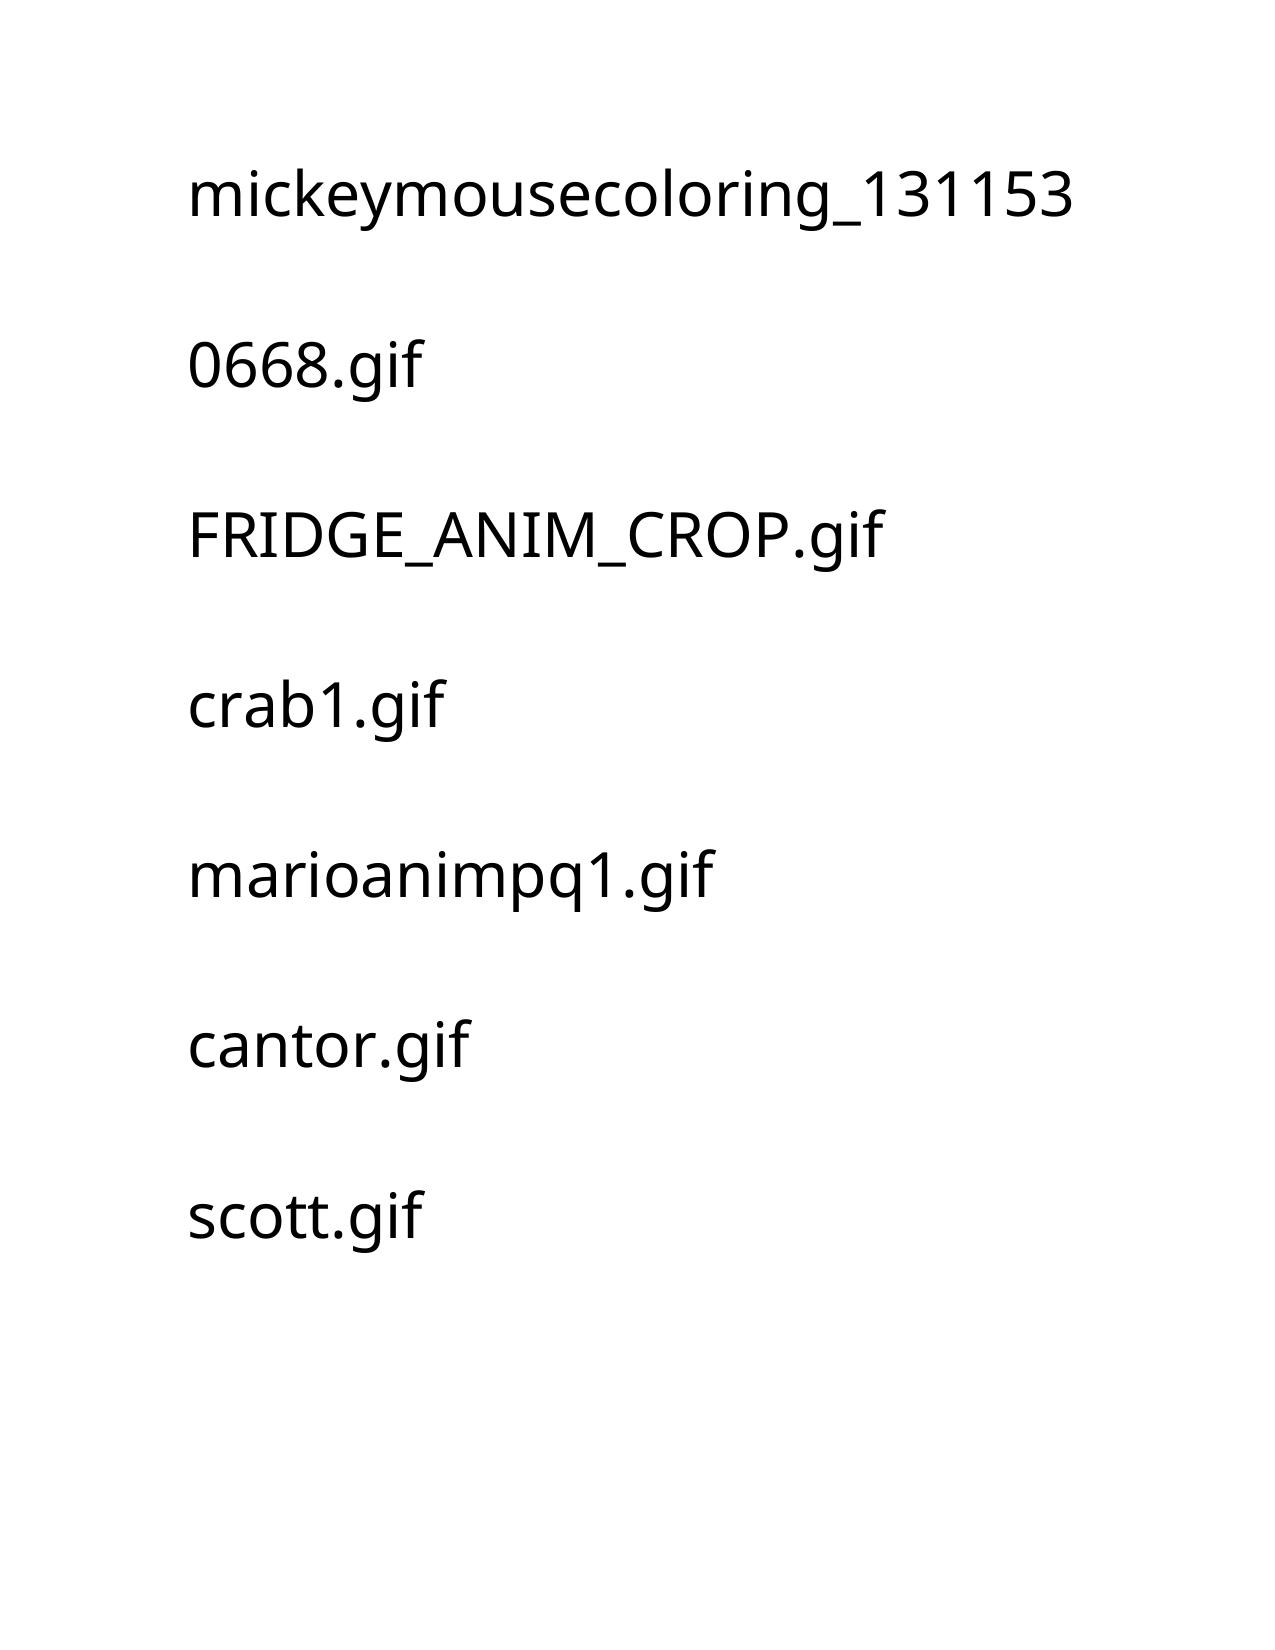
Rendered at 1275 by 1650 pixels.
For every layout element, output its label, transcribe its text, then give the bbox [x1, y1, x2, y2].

text FRIDGE_ANIM_CROP.gif [187, 490, 1087, 576]
text scott.gif [187, 1171, 1087, 1256]
text cantor.gif [187, 1001, 1087, 1086]
text crab1.gif [187, 661, 1087, 746]
text marioanimpq1.gif [187, 831, 1087, 916]
text mickeymousecoloring_1311530668.gif [187, 150, 1087, 405]
